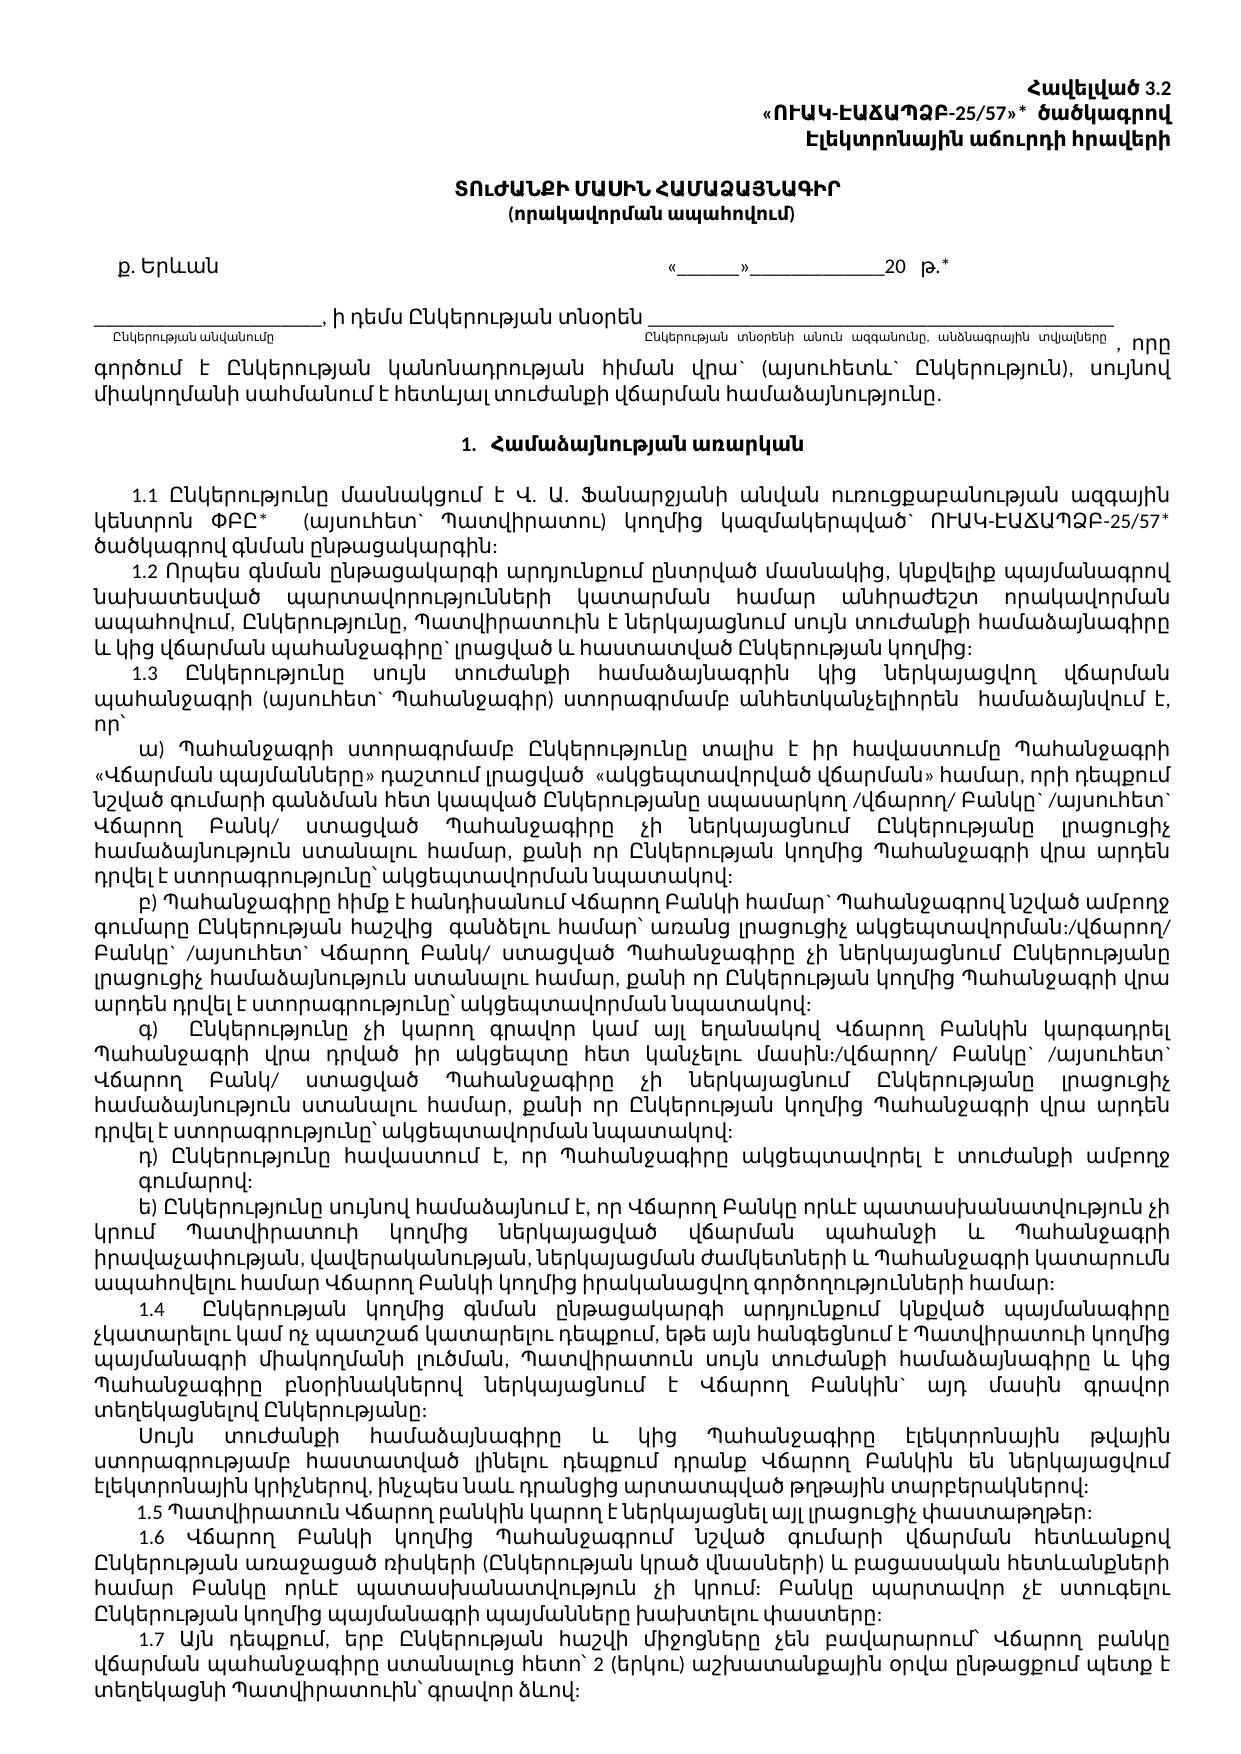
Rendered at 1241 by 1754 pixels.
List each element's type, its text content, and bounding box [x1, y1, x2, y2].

text ք. Երևան «______»_____________20 թ.* [94, 254, 1171, 279]
text գ) Ընկերությունը չի կարող գրավոր կամ այլ եղանակով Վճարող Բանկին կարգադրել Պահանջագրի վրա դրված իր ակցեպտը հետ կանչելու մասին:/վճարող/ Բանկը` /այսուհետ` Վճարող Բանկ/ ստացված Պահանջագիրը չի ներկայացնում Ընկերությանը լրացուցիչ համաձայնություն ստանալու համար, քանի որ Ընկերության կողմից Պահանջագրի վրա արդեն դրվել է ստորագրությունը՝ ակցեպտավորման նպատակով: [94, 1016, 1171, 1143]
text Էլեկտրոնային աճուրդի հրավերի [94, 126, 1171, 151]
text ա) Պահանջագրի ստորագրմամբ Ընկերությունը տալիս է իր հավաստումը Պահանջագրի «Վճարման պայմանները» դաշտում լրացված «ակցեպտավորված վճարման» համար, որի դեպքում նշված գումարի գանձման հետ կապված Ընկերությանը սպասարկող /վճարող/ Բանկը` /այսուհետ` Վճարող Բանկ/ ստացված Պահանջագիրը չի ներկայացնում Ընկերությանը լրացուցիչ համաձայնություն ստանալու համար, քանի որ Ընկերության կողմից Պահանջագրի վրա արդեն դրվել է ստորագրությունը՝ ակցեպտավորման նպատակով: [94, 737, 1171, 889]
text 1.6 Վճարող Բանկի կողմից Պահանջագրում նշված գումարի վճարման հետևանքով Ընկերության առաջացած ռիսկերի (Ընկերության կրած վնասների) և բացասական հետևանքների համար Բանկը որևէ պատասխանատվություն չի կրում: Բանկը պարտավոր չէ ստուգելու Ընկերության կողմից պայմանագրի պայմանները խախտելու փաստերը: [94, 1524, 1171, 1626]
text Ընկերության անվանումը Ընկերության տնօրենի անուն ազգանունը, անձնագրային տվյալները , որը գործում է Ընկերության կանոնադրության հիման վրա` (այսուհետև` Ընկերություն), սույնով միակողմանի սահմանում է հետևյալ տուժանքի վճարման համաձայնությունը. [94, 330, 1171, 406]
text 1.3 Ընկերությունը սույն տուժանքի համաձայնագրին կից ներկայացվող վճարման պահանջագրի (այսուհետ` Պահանջագիր) ստորագրմամբ անհետկանչելիորեն համաձայնվում է, որ՝ [94, 660, 1171, 737]
text 1.4 Ընկերության կողմից գնման ընթացակարգի արդյունքում կնքված պայմանագիրը չկատարելու կամ ոչ պատշաճ կատարելու դեպքում, եթե այն հանգեցնում է Պատվիրատուի կողմից պայմանագրի միակողմանի լուծման, Պատվիրատուն սույն տուժանքի համաձայնագիրը և կից Պահանջագիրը բնօրինակներով ներկայացնում է Վճարող Բանկին` այդ մասին գրավոր տեղեկացնելով Ընկերությանը: [94, 1296, 1171, 1423]
text «ՈՒԱԿ-ԷԱՃԱՊՁԲ-25/57»* ծածկագրով [94, 100, 1171, 126]
text ե) Ընկերությունը սույնով համաձայնում է, որ Վճարող Բանկը որևէ պատասխանատվություն չի կրում Պատվիրատուի կողմից ներկայացված վճարման պահանջի և Պահանջագրի իրավաչափության, վավերականության, ներկայացման ժամկետների և Պահանջագրի կատարումն ապահովելու համար Վճարող Բանկի կողմից իրականացվող գործողությունների համար: [94, 1194, 1171, 1296]
text 1.1 Ընկերությունը մասնակցում է Վ. Ա. Ֆանարջյանի անվան ուռուցքաբանության ազգային կենտրոն ՓԲԸ* (այսուհետ` Պատվիրատու) կողմից կազմակերպված` ՈՒԱԿ-ԷԱՃԱՊՁԲ-25/57* ծածկագրով գնման ընթացակարգին: [94, 482, 1171, 559]
text Հավելված 3.2 [94, 75, 1171, 100]
text ______________________, ի դեմս Ընկերության տնօրեն _____________________________________________ [94, 304, 1171, 330]
text Սույն տուժանքի համաձայնագիրը և կից Պահանջագիրը էլեկտրոնային թվային ստորագրությամբ հաստատված լինելու դեպքում դրանք Վճարող Բանկին են ներկայացվում էլեկտրոնային կրիչներով, ինչպես նաև դրանցից արտատպված թղթային տարբերակներով: [94, 1423, 1171, 1499]
text ՏՈւԺԱՆՔԻ ՄԱՍԻՆ ՀԱՄԱՁԱՅՆԱԳԻՐ [94, 177, 1171, 202]
text դ) Ընկերությունը հավաստում է, որ Պահանջագիրը ակցեպտավորել է տուժանքի ամբողջ գումարով: [138, 1143, 1171, 1194]
text բ) Պահանջագիրը հիմք է հանդիսանում Վճարող Բանկի համար` Պահանջագրով նշված ամբողջ գումարը Ընկերության հաշվից գանձելու համար՝ առանց լրացուցիչ ակցեպտավորման:/վճարող/ Բանկը` /այսուհետ` Վճարող Բանկ/ ստացված Պահանջագիրը չի ներկայացնում Ընկերությանը լրացուցիչ համաձայնություն ստանալու համար, քանի որ Ընկերության կողմից Պահանջագրի վրա արդեն դրվել է ստորագրությունը՝ ակցեպտավորման նպատակով: [94, 889, 1171, 1016]
text 1. Համաձայնության առարկան [94, 432, 1171, 457]
text 1.7 Այն դեպքում, երբ Ընկերության հաշվի միջոցները չեն բավարարում՝ Վճարող բանկը վճարման պահանջագիրը ստանալուց հետո՝ 2 (երկու) աշխատանքային օրվա ընթացքում պետք է տեղեկացնի Պատվիրատուին՝ գրավոր ձևով: [94, 1626, 1171, 1702]
text 1.5 Պատվիրատուն Վճարող բանկին կարող է ներկայացնել այլ լրացուցիչ փաստաթղթեր: [94, 1499, 1171, 1524]
text 1.2 Որպես գնման ընթացակարգի արդյունքում ընտրված մասնակից, կնքվելիք պայմանագրով նախատեսված պարտավորությունների կատարման համար անհրաժեշտ որակավորման ապահովում, Ընկերությունը, Պատվիրատուին է ներկայացնում սույն տուժանքի համաձայնագիրը և կից վճարման պահանջագիրը` լրացված և հաստատված Ընկերության կողմից: [94, 559, 1171, 660]
text (որակավորման ապահովում) [94, 202, 1171, 225]
